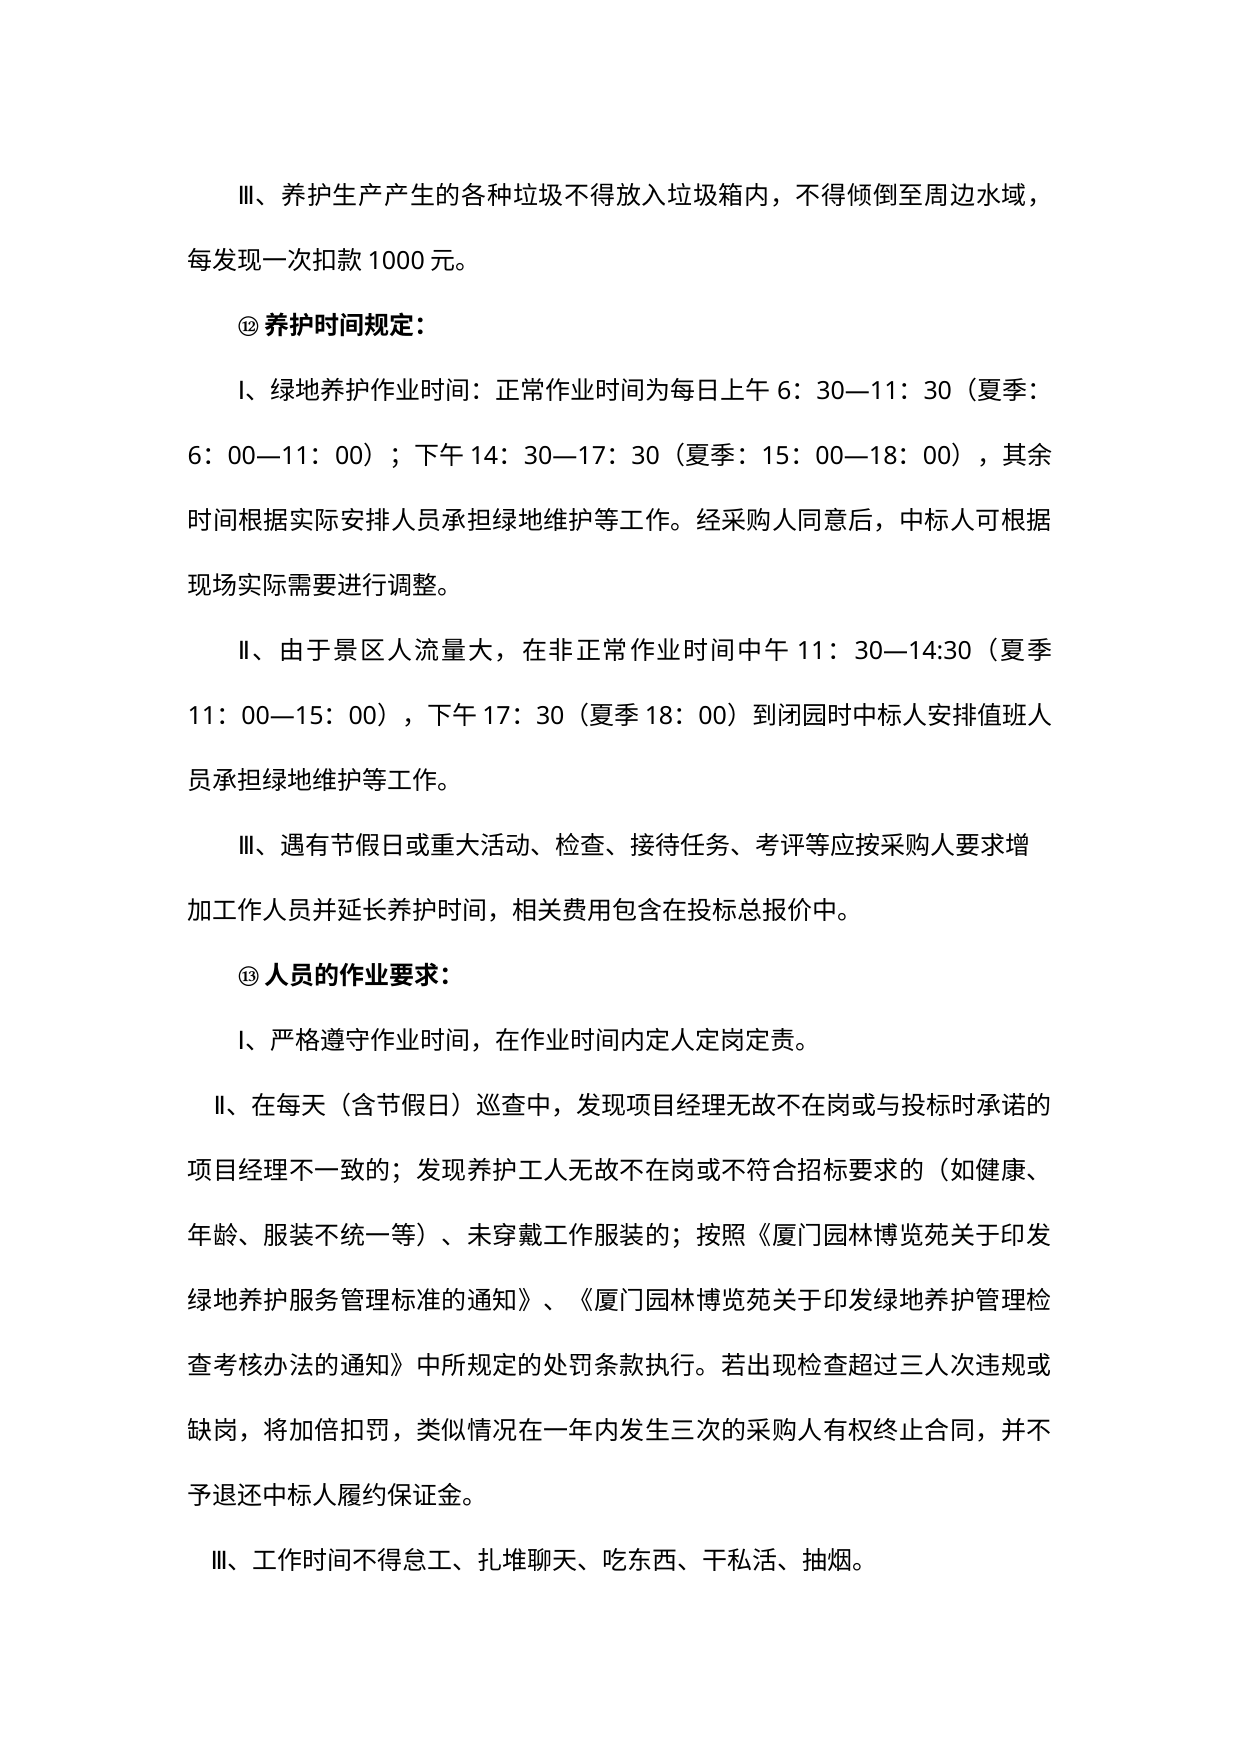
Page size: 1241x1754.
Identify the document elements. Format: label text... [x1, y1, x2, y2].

text ⑬人员的作业要求： [187, 942, 1053, 1007]
text Ⅱ、由于景区人流量大，在非正常作业时间中午11：30—14:30（夏季11：00—15：00），下午17：30（夏季18：00）到闭园时中标人安排值班人员承担绿地维护等工作。 [187, 617, 1053, 812]
text ⑫养护时间规定： [187, 292, 1053, 357]
text Ⅲ、工作时间不得怠工、扎堆聊天、吃东西、干私活、抽烟。 [187, 1527, 1053, 1592]
text Ⅰ、严格遵守作业时间，在作业时间内定人定岗定责。 [187, 1007, 1053, 1072]
text Ⅰ、绿地养护作业时间：正常作业时间为每日上午6：30—11：30（夏季：6：00—11：00）；下午14：30—17：30（夏季：15：00—18：00），其余时间根据实际安排人员承担绿地维护等工作。经采购人同意后，中标人可根据现场实际需要进行调整。 [187, 357, 1053, 617]
text Ⅲ、遇有节假日或重大活动、检查、接待任务、考评等应按采购人要求增加工作人员并延长养护时间，相关费用包含在投标总报价中。 [187, 812, 1053, 942]
text Ⅱ、在每天（含节假日）巡查中，发现项目经理无故不在岗或与投标时承诺的项目经理不一致的；发现养护工人无故不在岗或不符合招标要求的（如健康、年龄、服装不统一等）、未穿戴工作服装的；按照《厦门园林博览苑关于印发绿地养护服务管理标准的通知》、《厦门园林博览苑关于印发绿地养护管理检查考核办法的通知》中所规定的处罚条款执行。若出现检查超过三人次违规或缺岗，将加倍扣罚，类似情况在一年内发生三次的采购人有权终止合同，并不予退还中标人履约保证金。 [187, 1072, 1053, 1527]
text Ⅲ、养护生产产生的各种垃圾不得放入垃圾箱内，不得倾倒至周边水域，每发现一次扣款1000元。 [187, 162, 1053, 292]
